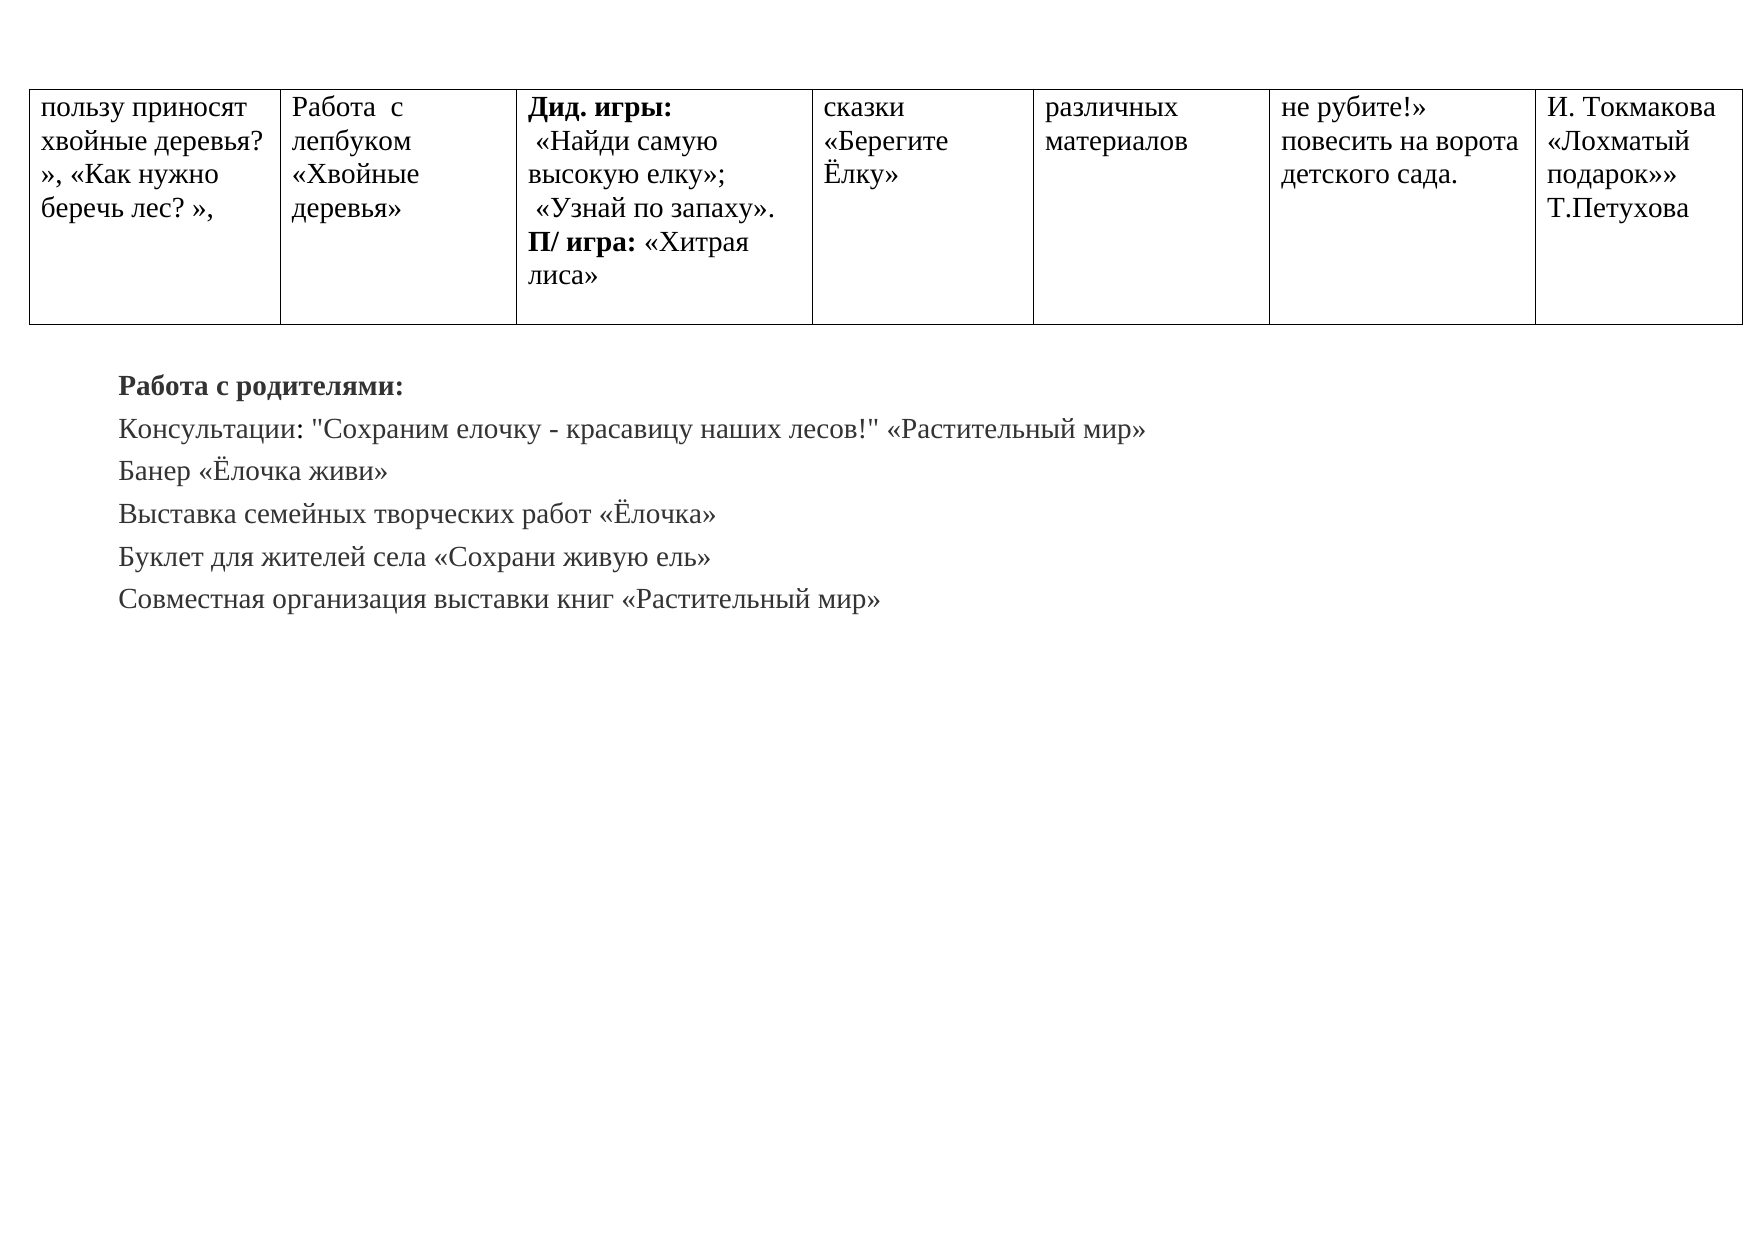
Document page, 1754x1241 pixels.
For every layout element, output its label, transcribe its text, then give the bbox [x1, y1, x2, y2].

text Консультации: "Сохраним елочку - красавицу наших лесов!" «Растительный мир» [118, 411, 1636, 444]
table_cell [1034, 90, 1269, 324]
table_cell «Живи, ёлочка» И. Токмакова «Лохматый подарок»» Т.Петухова [1536, 90, 1742, 324]
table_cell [813, 90, 1033, 324]
text Выставка семейных творческих работ «Ёлочка» [118, 496, 1636, 530]
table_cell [1270, 90, 1535, 324]
text Работа с родителями: [118, 368, 1636, 402]
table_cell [281, 90, 516, 324]
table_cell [517, 90, 812, 324]
text Буклет для жителей села «Сохрани живую ель» [118, 539, 1636, 572]
text Совместная организация выставки книг «Растительный мир» [118, 582, 1636, 615]
text Банер «Ёлочка живи» [118, 453, 1636, 487]
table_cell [30, 90, 280, 324]
